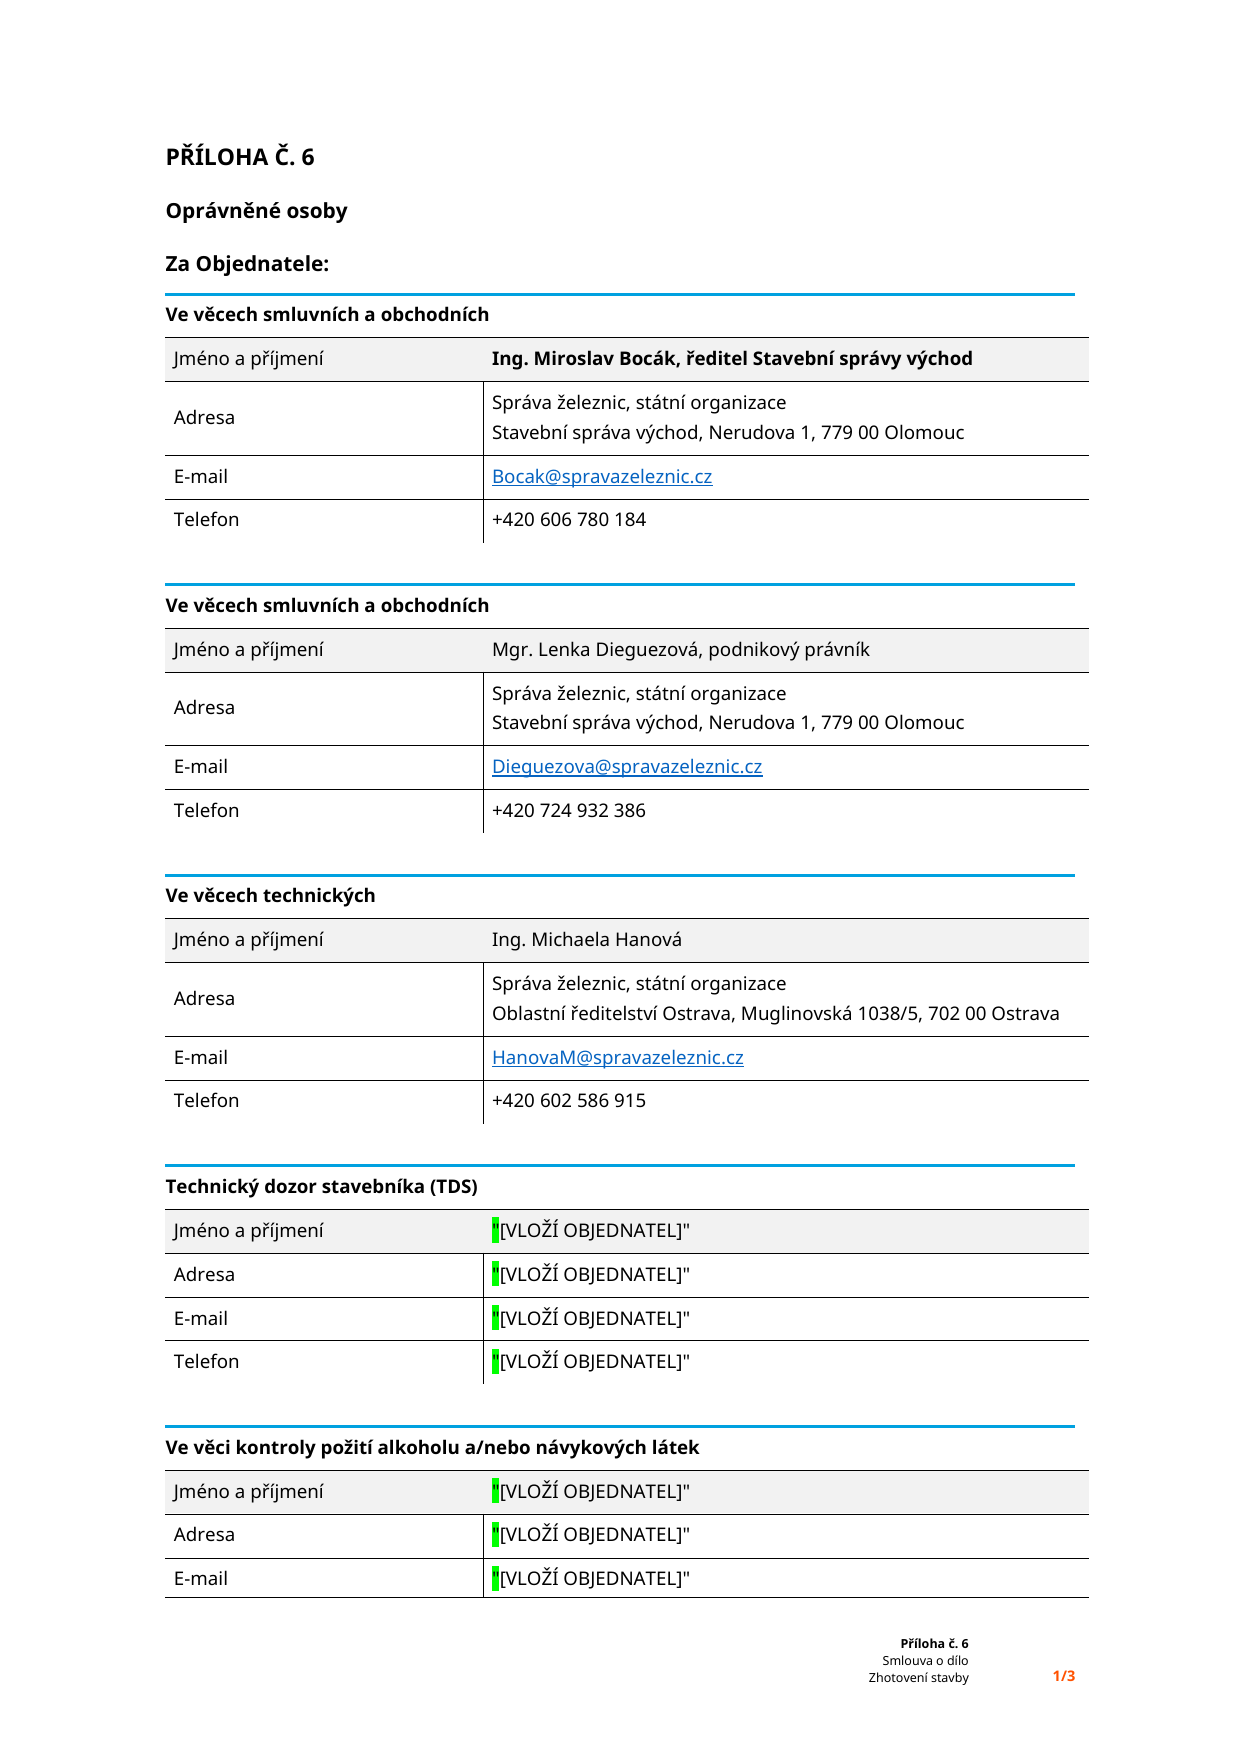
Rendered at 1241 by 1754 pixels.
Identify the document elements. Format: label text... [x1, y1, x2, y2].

table_cell +420 602 586 915 [484, 1081, 1089, 1123]
table_cell HanovaM@spravazeleznic.cz [484, 1037, 1089, 1079]
table_cell [484, 1515, 1089, 1557]
text Ve věcech technických [165, 877, 1075, 908]
table_cell Telefon [165, 500, 483, 542]
table_cell +420 724 932 386 [484, 790, 1089, 833]
table_header Ing. Michaela Hanová [484, 919, 1089, 962]
table_cell [484, 1341, 1089, 1384]
text Ve věcech smluvních a obchodních [165, 586, 1075, 618]
table_header Ing. Miroslav Bocák, ředitel Stavební správy východ [484, 338, 1089, 381]
table_header Jméno a příjmení [165, 338, 484, 381]
table_cell Dieguezova@spravazeleznic.cz [484, 746, 1089, 789]
table_cell Telefon [165, 790, 483, 833]
table_cell [484, 1298, 1089, 1340]
table_header [484, 1210, 1089, 1253]
table_cell Adresa [165, 673, 483, 745]
table_cell Správa železnic, státní organizace Oblastní ředitelství Ostrava, Muglinovská 1038/5, 702 00 Ostrava [484, 963, 1089, 1036]
table_cell Telefon [165, 1081, 483, 1123]
text Příloha č. 6 [165, 141, 1075, 173]
table_header Jméno a příjmení [165, 1210, 484, 1253]
table_cell Správa železnic, státní organizace Stavební správa východ, Nerudova 1, 779 00 Olomouc [484, 382, 1089, 455]
text Oprávněné osoby [165, 197, 1075, 225]
table_cell Bocak@spravazeleznic.cz [484, 456, 1089, 498]
table_header Jméno a příjmení [165, 1471, 484, 1513]
table_header Jméno a příjmení [165, 629, 484, 672]
table_cell Adresa [165, 1254, 483, 1297]
table_cell Správa železnic, státní organizace Stavební správa východ, Nerudova 1, 779 00 Olomouc [484, 673, 1089, 745]
table_cell E-mail [165, 746, 483, 789]
table_cell E-mail [165, 1559, 483, 1597]
table_cell [484, 1559, 1089, 1597]
table_cell E-mail [165, 1298, 483, 1340]
table_cell Telefon [165, 1341, 483, 1384]
text Za Objednatele: [165, 249, 1075, 277]
table_cell E-mail [165, 456, 483, 498]
table_cell [484, 1254, 1089, 1297]
table_header Jméno a příjmení [165, 919, 484, 962]
text Technický dozor stavebníka (TDS) [165, 1167, 1075, 1199]
table_header Mgr. Lenka Dieguezová, podnikový právník [484, 629, 1089, 672]
text Ve věci kontroly požití alkoholu a/nebo návykových látek [165, 1428, 1075, 1460]
table_cell Adresa [165, 963, 483, 1036]
text Ve věcech smluvních a obchodních [165, 296, 1075, 327]
table_cell E-mail [165, 1037, 483, 1079]
table_cell +420 606 780 184 [484, 500, 1089, 542]
table_cell Adresa [165, 382, 483, 455]
table_header [484, 1471, 1089, 1513]
table_cell Adresa [165, 1515, 483, 1557]
